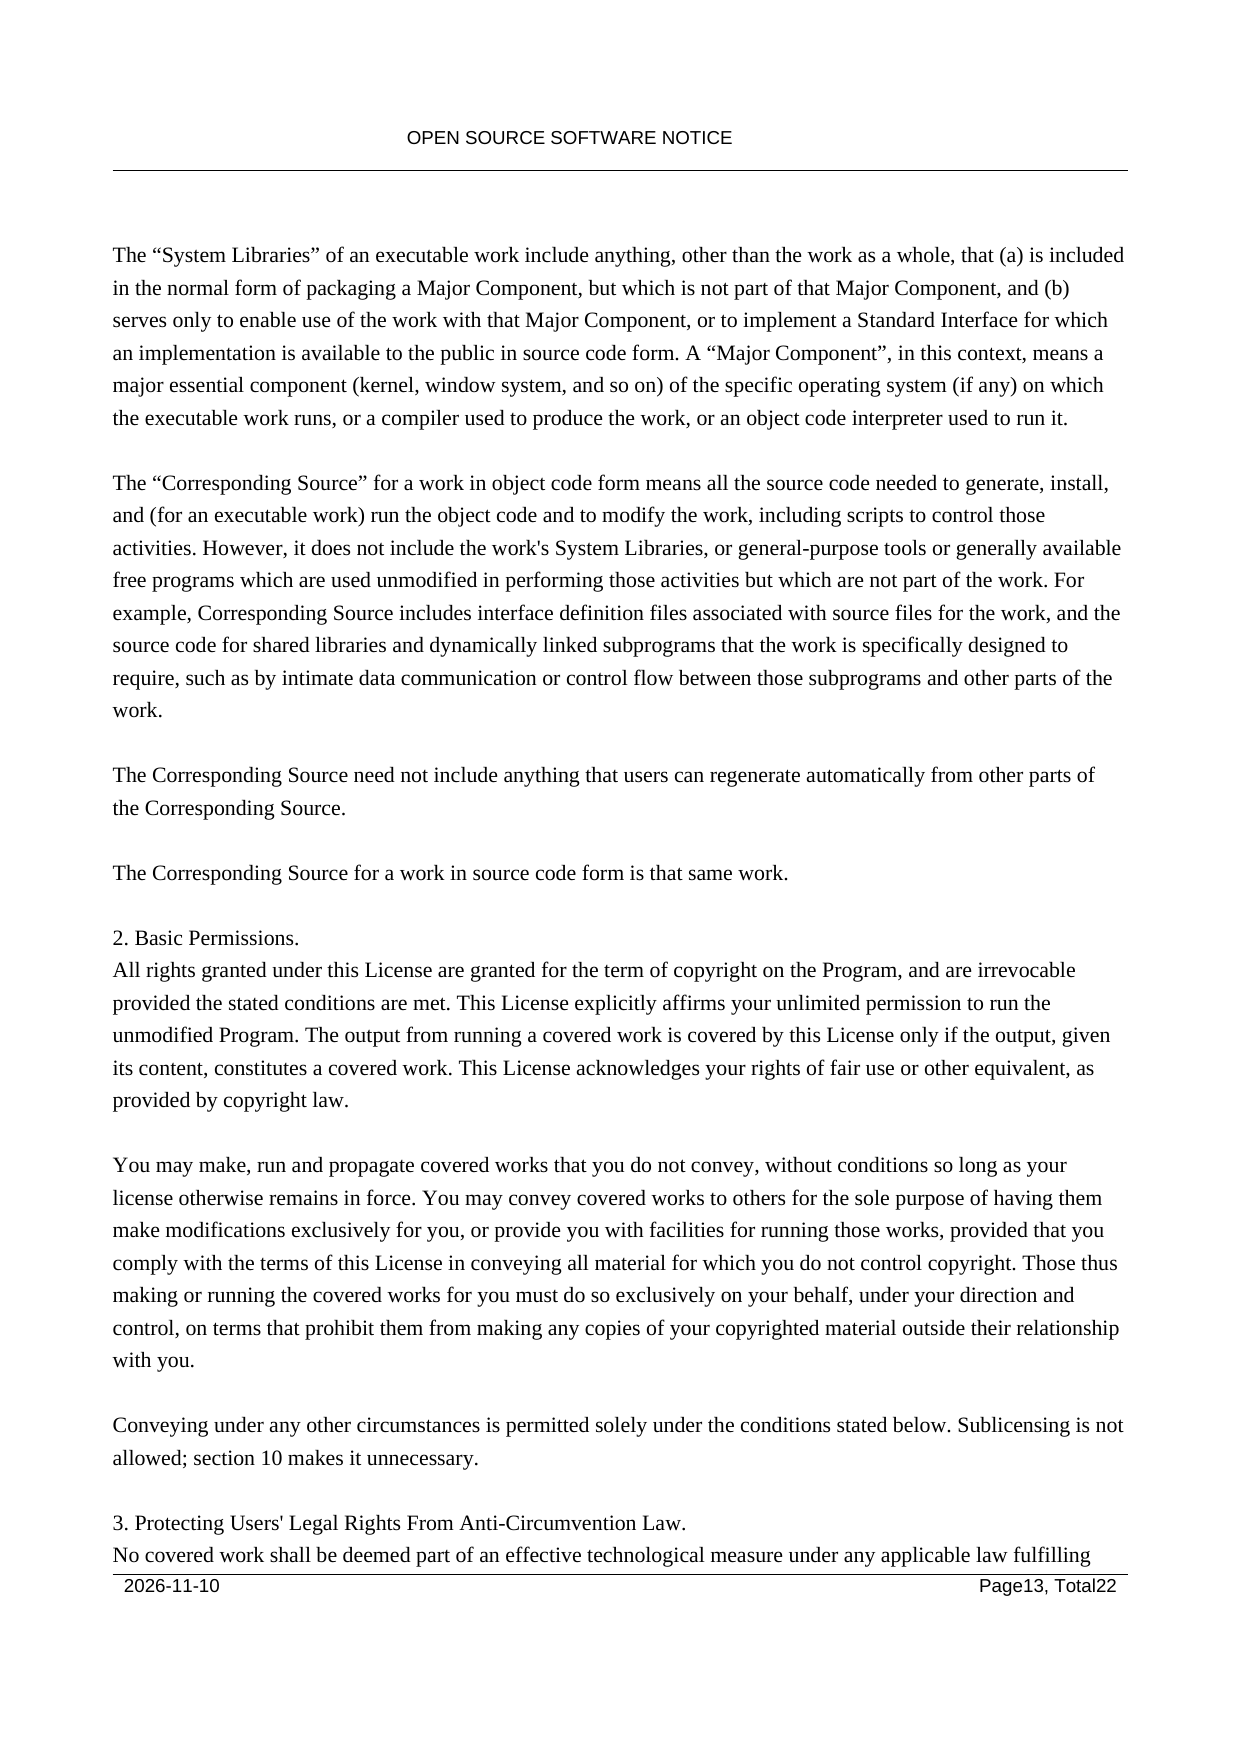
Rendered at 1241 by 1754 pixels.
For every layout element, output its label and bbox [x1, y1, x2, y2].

text [112, 206, 1128, 1571]
